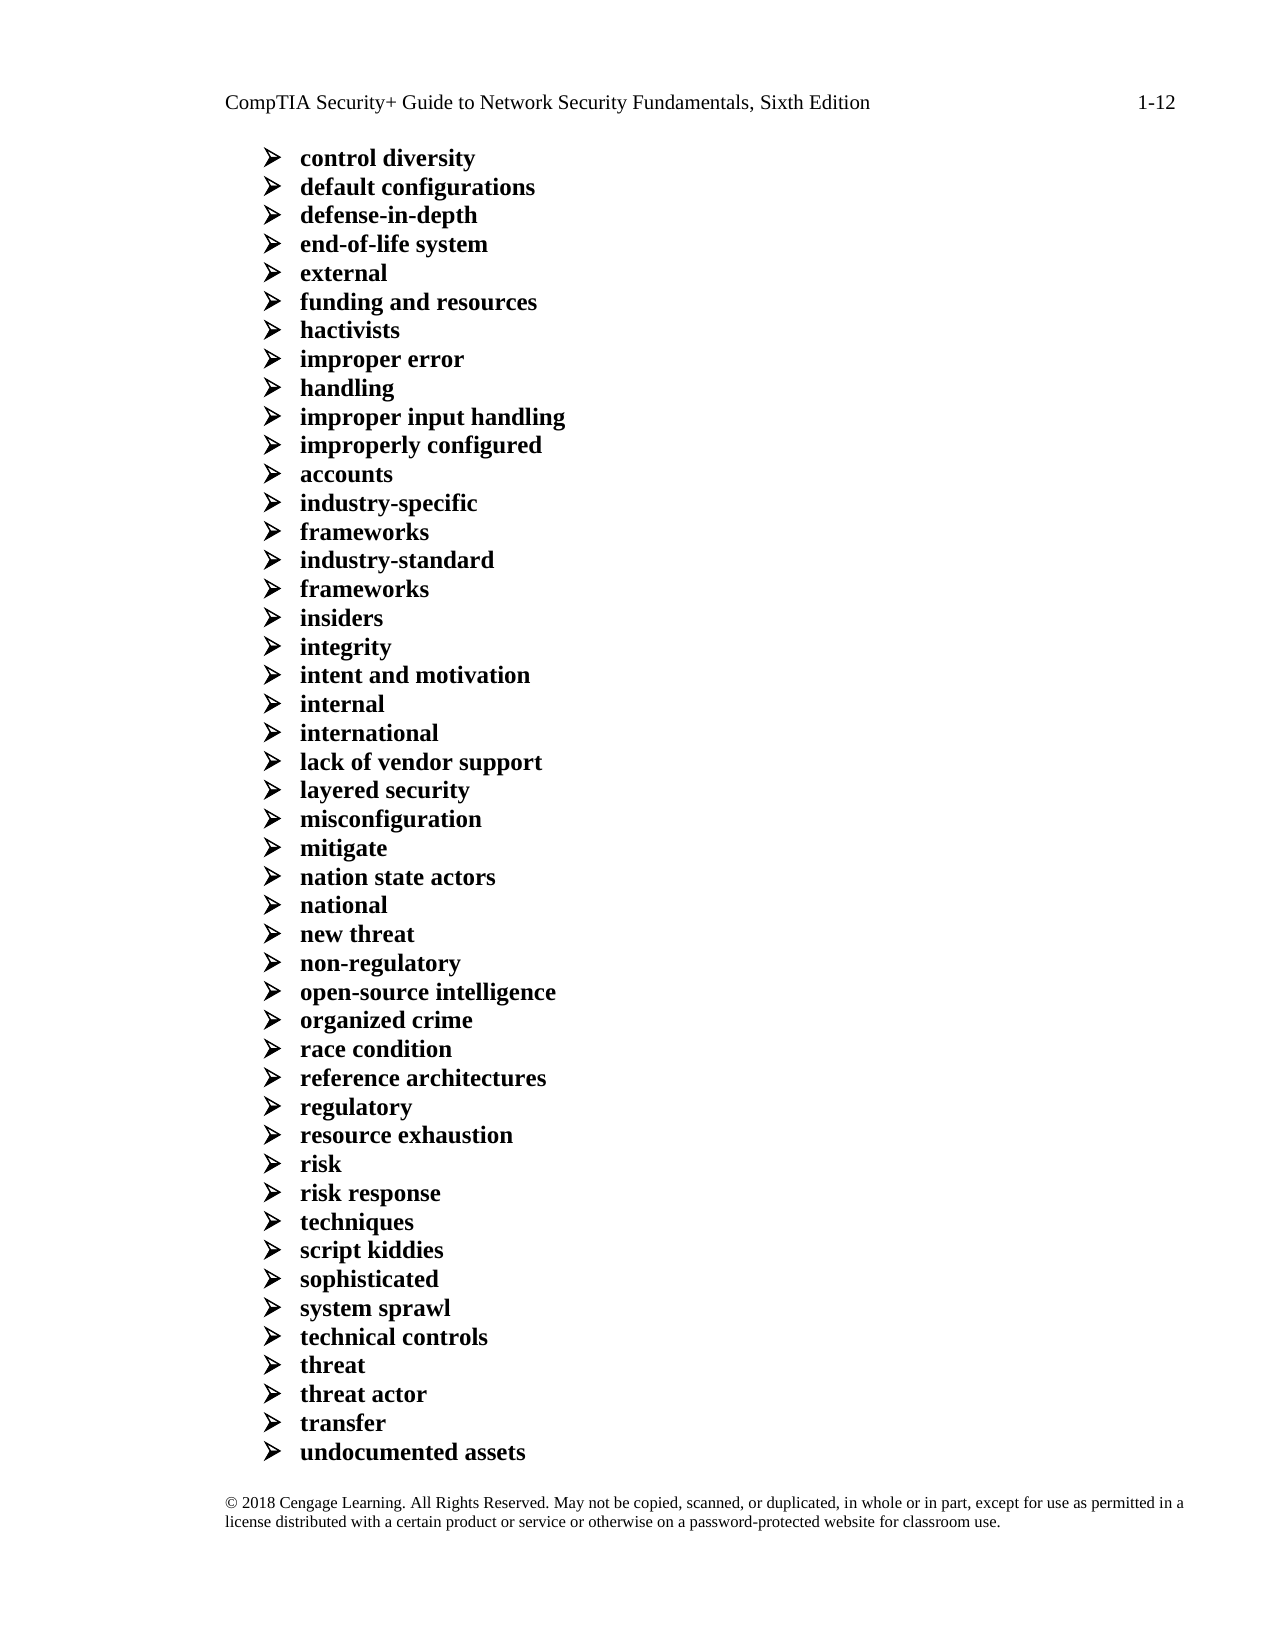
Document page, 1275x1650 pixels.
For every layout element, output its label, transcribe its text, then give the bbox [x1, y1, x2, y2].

list threat [262, 1350, 1185, 1379]
list insiders [262, 603, 1185, 632]
list national [262, 890, 1185, 919]
list layered security [262, 775, 1185, 804]
list reference architectures [262, 1063, 1185, 1092]
list handling [262, 373, 1185, 402]
list race condition [262, 1034, 1185, 1063]
list nation state actors [262, 862, 1185, 890]
list funding and resources [262, 287, 1185, 315]
list lack of vendor support [262, 747, 1185, 775]
list script kiddies [262, 1235, 1185, 1264]
list undocumented assets [262, 1437, 1185, 1465]
list intent and motivation [262, 660, 1185, 689]
list misconfiguration [262, 804, 1185, 833]
list organized crime [262, 1005, 1185, 1034]
list defense-in-depth [262, 200, 1185, 229]
list non-regulatory [262, 948, 1185, 977]
list frameworks [262, 574, 1185, 603]
list frameworks [262, 517, 1185, 545]
list regulatory [262, 1092, 1185, 1120]
list international [262, 718, 1185, 747]
list system sprawl [262, 1293, 1185, 1322]
list hactivists [262, 315, 1185, 344]
list risk [262, 1149, 1185, 1178]
list improper input handling [262, 402, 1185, 430]
list external [262, 258, 1185, 287]
list transfer [262, 1408, 1185, 1437]
list threat actor [262, 1379, 1185, 1408]
list industry-standard [262, 545, 1185, 574]
list control diversity [262, 143, 1185, 172]
list industry-specific [262, 488, 1185, 517]
list improperly configured [262, 430, 1185, 459]
list open-source intelligence [262, 977, 1185, 1005]
list internal [262, 689, 1185, 718]
list mitigate [262, 833, 1185, 862]
list accounts [262, 459, 1185, 488]
list resource exhaustion [262, 1120, 1185, 1149]
list integrity [262, 632, 1185, 660]
list risk response [262, 1178, 1185, 1207]
list sophisticated [262, 1264, 1185, 1293]
list technical controls [262, 1322, 1185, 1350]
list techniques [262, 1207, 1185, 1235]
list improper error [262, 344, 1185, 373]
list end-of-life system [262, 229, 1185, 258]
list new threat [262, 919, 1185, 948]
list default configurations [262, 172, 1185, 200]
